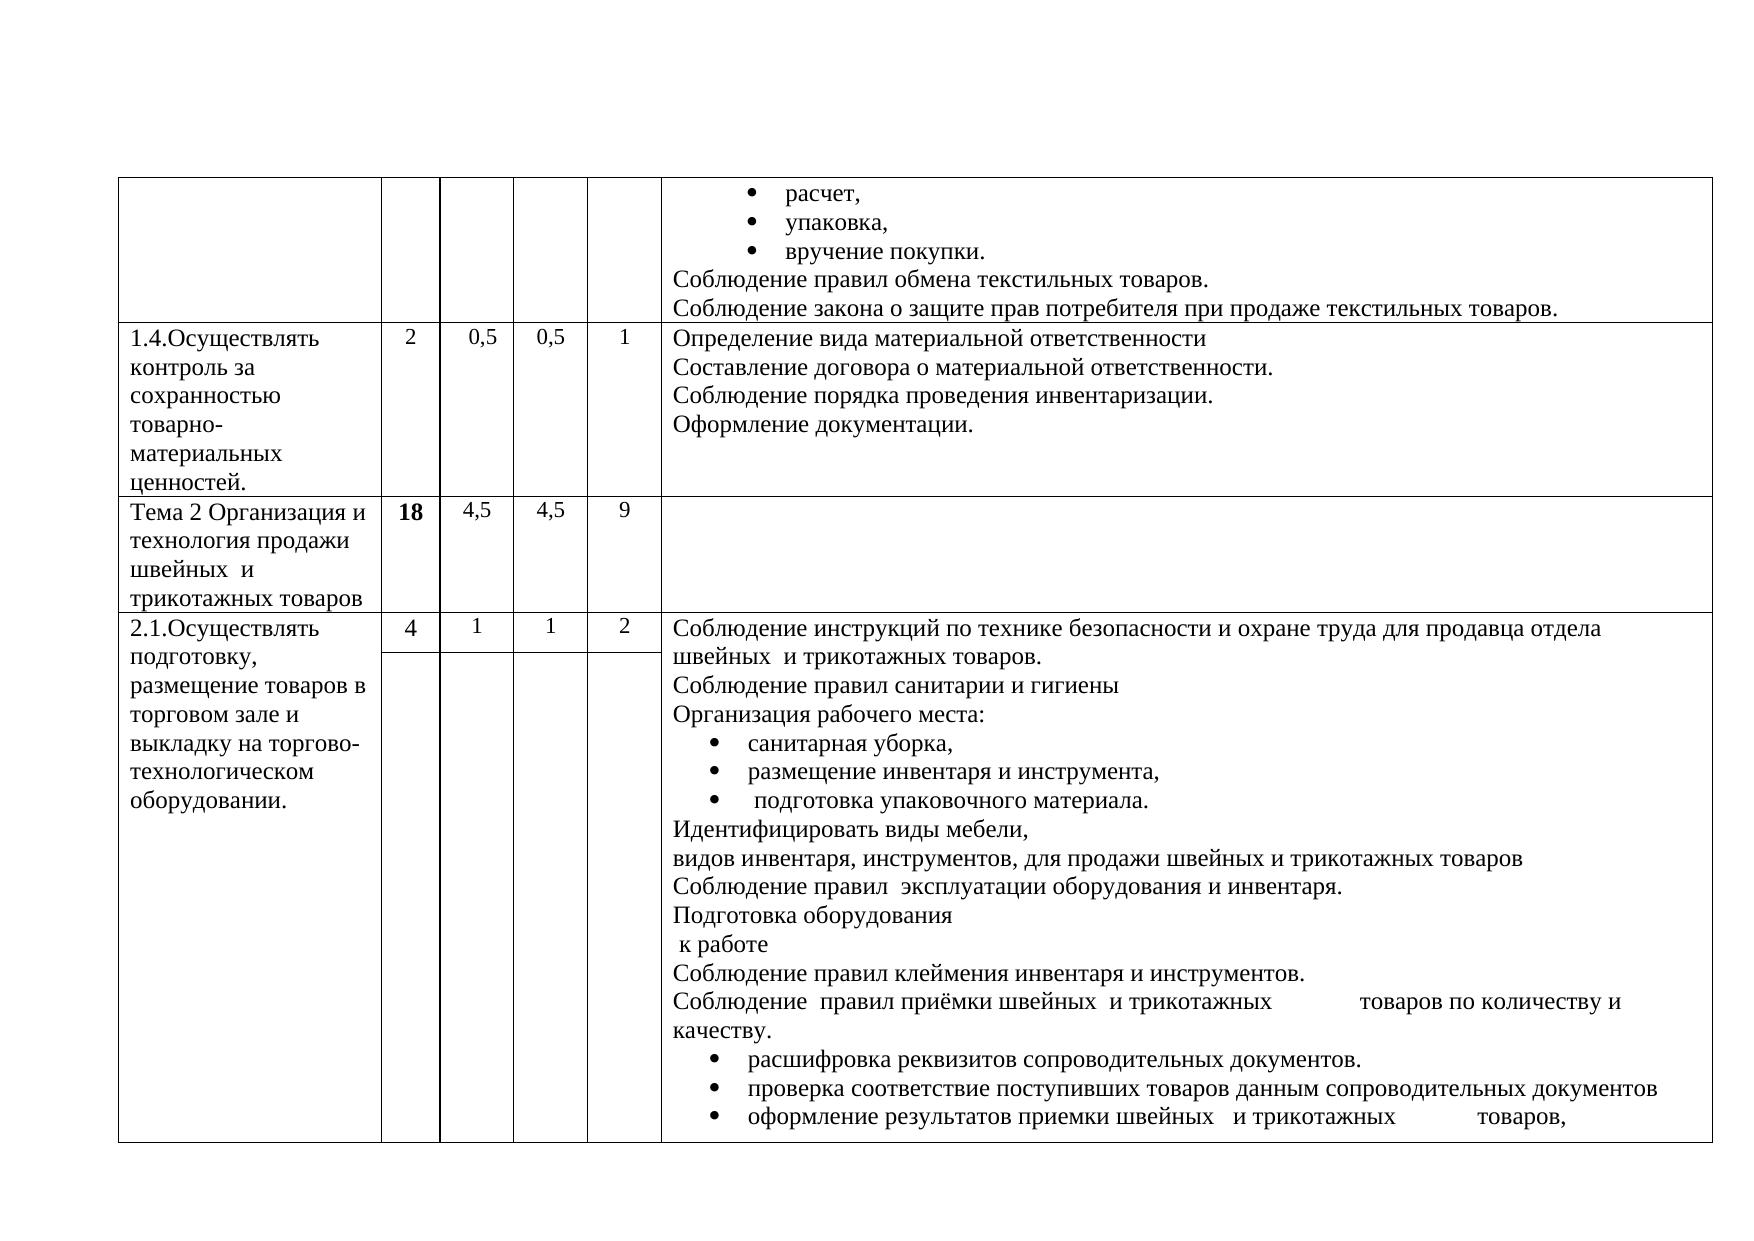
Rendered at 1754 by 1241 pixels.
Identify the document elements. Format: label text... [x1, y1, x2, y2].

table_cell 2 [588, 613, 661, 652]
table_cell 0,5 [514, 323, 587, 496]
table_cell 1 [514, 613, 587, 652]
table_cell 1 [441, 613, 513, 652]
table_cell 4 [382, 613, 439, 652]
table_cell [514, 653, 587, 1142]
table_cell 18 [382, 497, 439, 612]
table_cell [382, 653, 439, 1142]
table_cell Тема 2 Организация и технология продажи швейных и трикотажных товаров [119, 497, 381, 612]
table_cell 4,5 [441, 497, 513, 612]
table_cell [588, 653, 661, 1142]
table_cell Соблюдение инструкций по технике безопасности и охране труда для продавца отдела швейных и трикотажных товаров. Соблюдение правил санитарии и гигиены Организация рабочего места: санитарная уборка, размещение инвентаря и инструмента, подготовка упаковочного материала. Идентифицировать виды мебели, видов инвентаря, инструментов, для продажи швейных и трикотажных товаров Соблюдение правил эксплуатации оборудования и инвентаря. Подготовка оборудования к работе Соблюдение правил клеймения инвентаря и инструментов. Соблюдение правил приёмки швейных и трикотажных товаров по количеству и качеству. расшифровка реквизитов сопроводительных документов. проверка соответствие поступивших товаров данным сопроводительных документов оформление результатов приемки швейных и трикотажных товаров, оформление результатов приемки швейных и трикотажных товаров. Соблюдение правил подготовки швейных и трикотажных товаров к продаже: определение тары, расшифровка видов товарной информации распаковка, сортировка, проверка количества, облагораживание (придание товарного вида ) Соблюдение основных признаков размещения и выкладки швейных и трикотажных товаров с учетом требований. Размещение рабочего запаса швейных и трикотажных товаров. по группам видам сырью частоте спроса моделям ценам изготовителя Размещение выставочного запаса швейных и трикотажных товаров с элементами мерчандайзинга: По группам Видам Наглядности Декоративности Эстетичности Овладение способами выкладки швейных и трикотажных товаров: Рядами Стопами Горизонтальная Вертикальная Комбинированная Штабелями Оформление ценника. Оформление POS-материалов на швейные и трикотажные товары. [662, 613, 1712, 1142]
table_cell 0,5 [441, 323, 513, 496]
table_cell 6 [588, 178, 661, 322]
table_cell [662, 178, 1712, 322]
table_cell [441, 653, 513, 1142]
table_cell 4,5 [514, 497, 587, 612]
table_cell 2 [382, 323, 439, 496]
table_cell 2.1.Осуществлять подготовку, размещение товаров в торговом зале и выкладку на торгово-технологическом оборудовании. [119, 613, 381, 1142]
table_cell Определение вида материальной ответственности Составление договора о материальной ответственности. Соблюдение порядка проведения инвентаризации. Оформление документации. [662, 323, 1712, 496]
table_cell [662, 497, 1712, 612]
table_cell 1 [514, 178, 587, 322]
table_cell 9 [588, 497, 661, 612]
table_cell 1.4.Осуществлять контроль за сохранностью товарно-материальных ценностей. [119, 323, 381, 496]
table_cell 8 [382, 178, 439, 322]
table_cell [119, 178, 381, 322]
table_cell 1 [441, 178, 513, 322]
table_cell 1 [588, 323, 661, 496]
